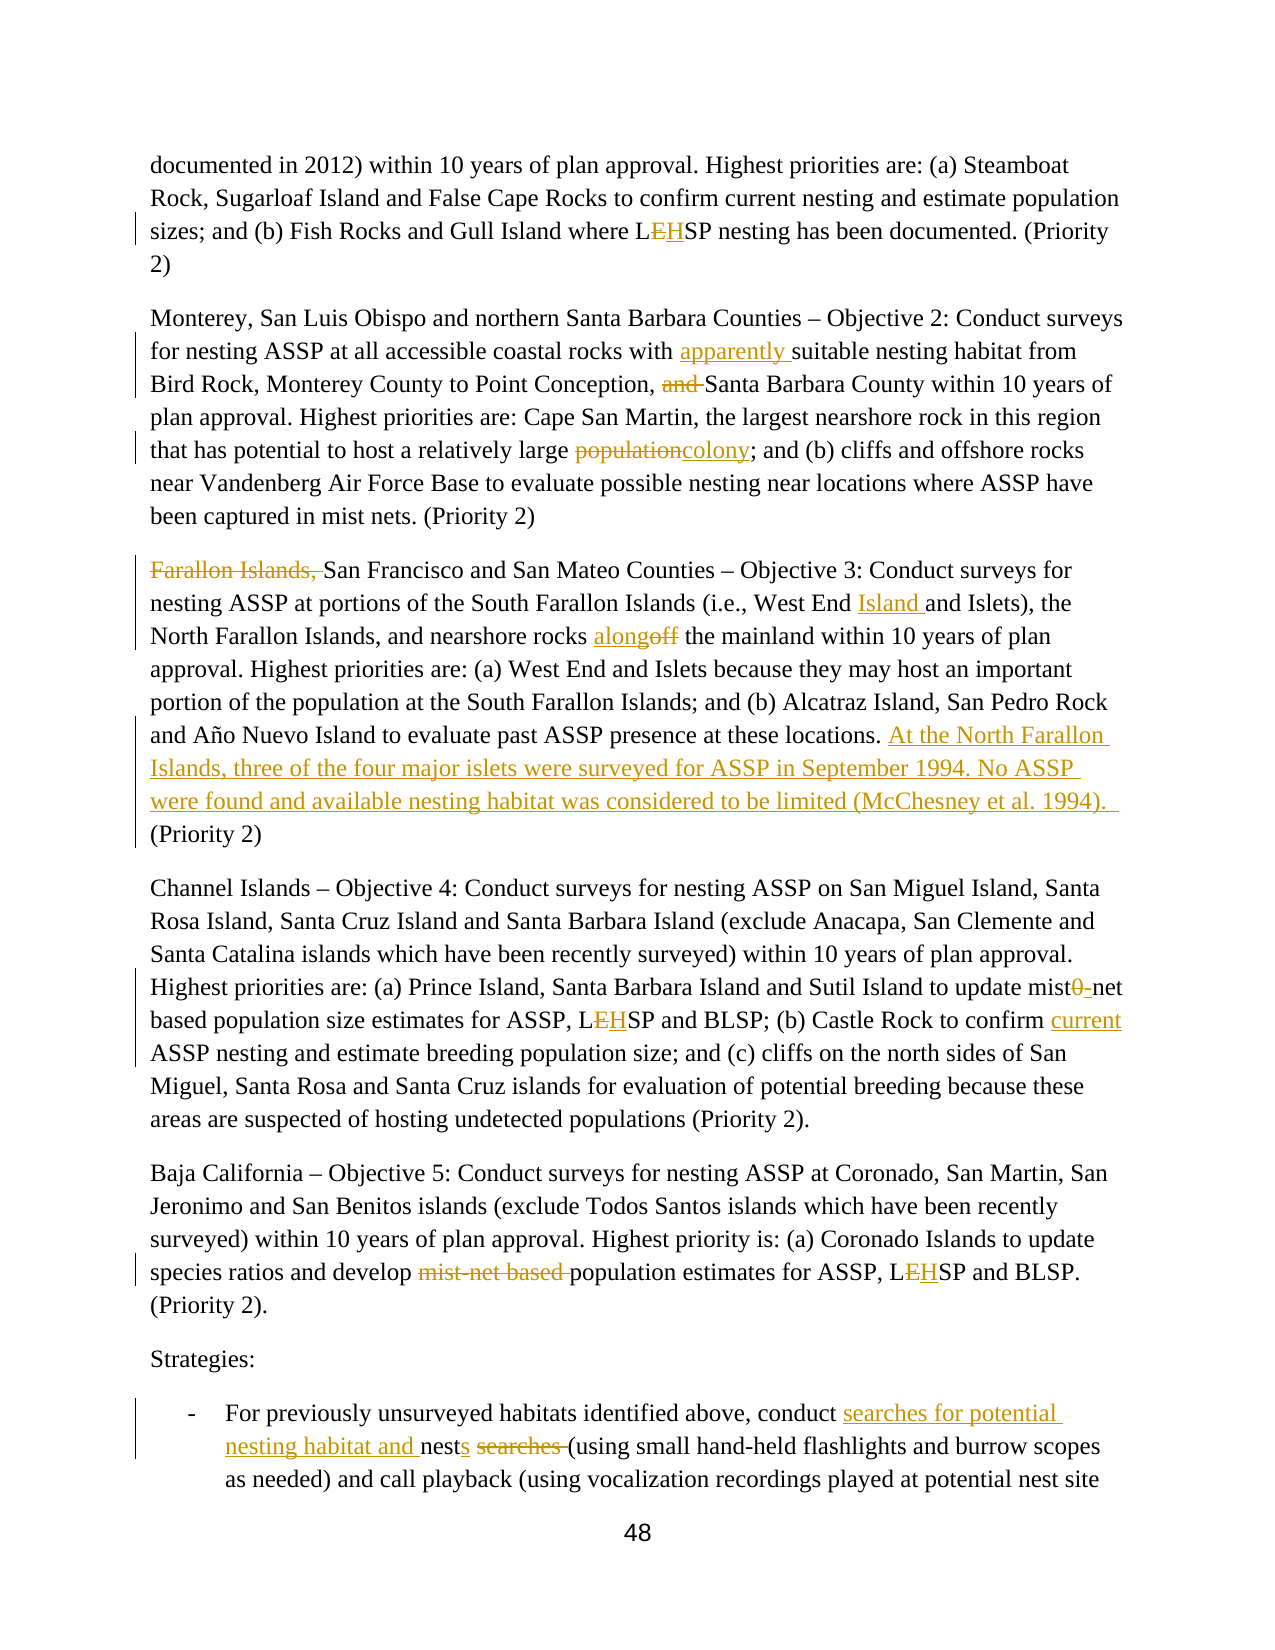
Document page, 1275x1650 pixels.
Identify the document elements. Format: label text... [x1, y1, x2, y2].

text San Francisco and San Mateo Counties – Objective 3: Conduct surveys for nesting ASSP at portions of the South Farallon Islands (i.e., West End and Islets), the North Farallon Islands, and nearshore rocks the mainland within 10 years of plan approval. Highest priorities are: (a) West End and Islets because they may host an important portion of the population at the South Farallon Islands; and (b) Alcatraz Island, San Pedro Rock and Año Nuevo Island to evaluate past ASSP presence at these locations. (Priority 2) [150, 555, 1125, 848]
text Baja California – Objective 5: Conduct surveys for nesting ASSP at Coronado, San Martin, San Jeronimo and San Benitos islands (exclude Todos Santos islands which have been recently surveyed) within 10 years of plan approval. Highest priority is: (a) Coronado Islands to update species ratios and develop population estimates for ASSP, LSP and BLSP. (Priority 2). [150, 1158, 1125, 1319]
text Channel Islands – Objective 4: Conduct surveys for nesting ASSP on San Miguel Island, Santa Rosa Island, Santa Cruz Island and Santa Barbara Island (exclude Anacapa, San Clemente and Santa Catalina islands which have been recently surveyed) within 10 years of plan approval. Highest priorities are: (a) Prince Island, Santa Barbara Island and Sutil Island to update mistnet based population size estimates for ASSP, LSP and BLSP; (b) Castle Rock to confirm ASSP nesting and estimate breeding population size; and (c) cliffs on the north sides of San Miguel, Santa Rosa and Santa Cruz islands for evaluation of potential breeding because these areas are suspected of hosting undetected populations (Priority 2). [150, 873, 1125, 1133]
text Monterey, San Luis Obispo and northern Santa Barbara Counties – Objective 2: Conduct surveys for nesting ASSP at all accessible coastal rocks with suitable nesting habitat from Bird Rock, Monterey County to Point Conception, Santa Barbara County within 10 years of plan approval. Highest priorities are: Cape San Martin, the largest nearshore rock in this region that has potential to host a relatively large ; and (b) cliffs and offshore rocks near Vandenberg Air Force Base to evaluate possible nesting near locations where ASSP have been captured in mist nets. (Priority 2) [150, 303, 1125, 530]
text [150, 150, 1125, 278]
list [187, 1398, 1125, 1492]
text Strategies: [150, 1344, 1125, 1373]
